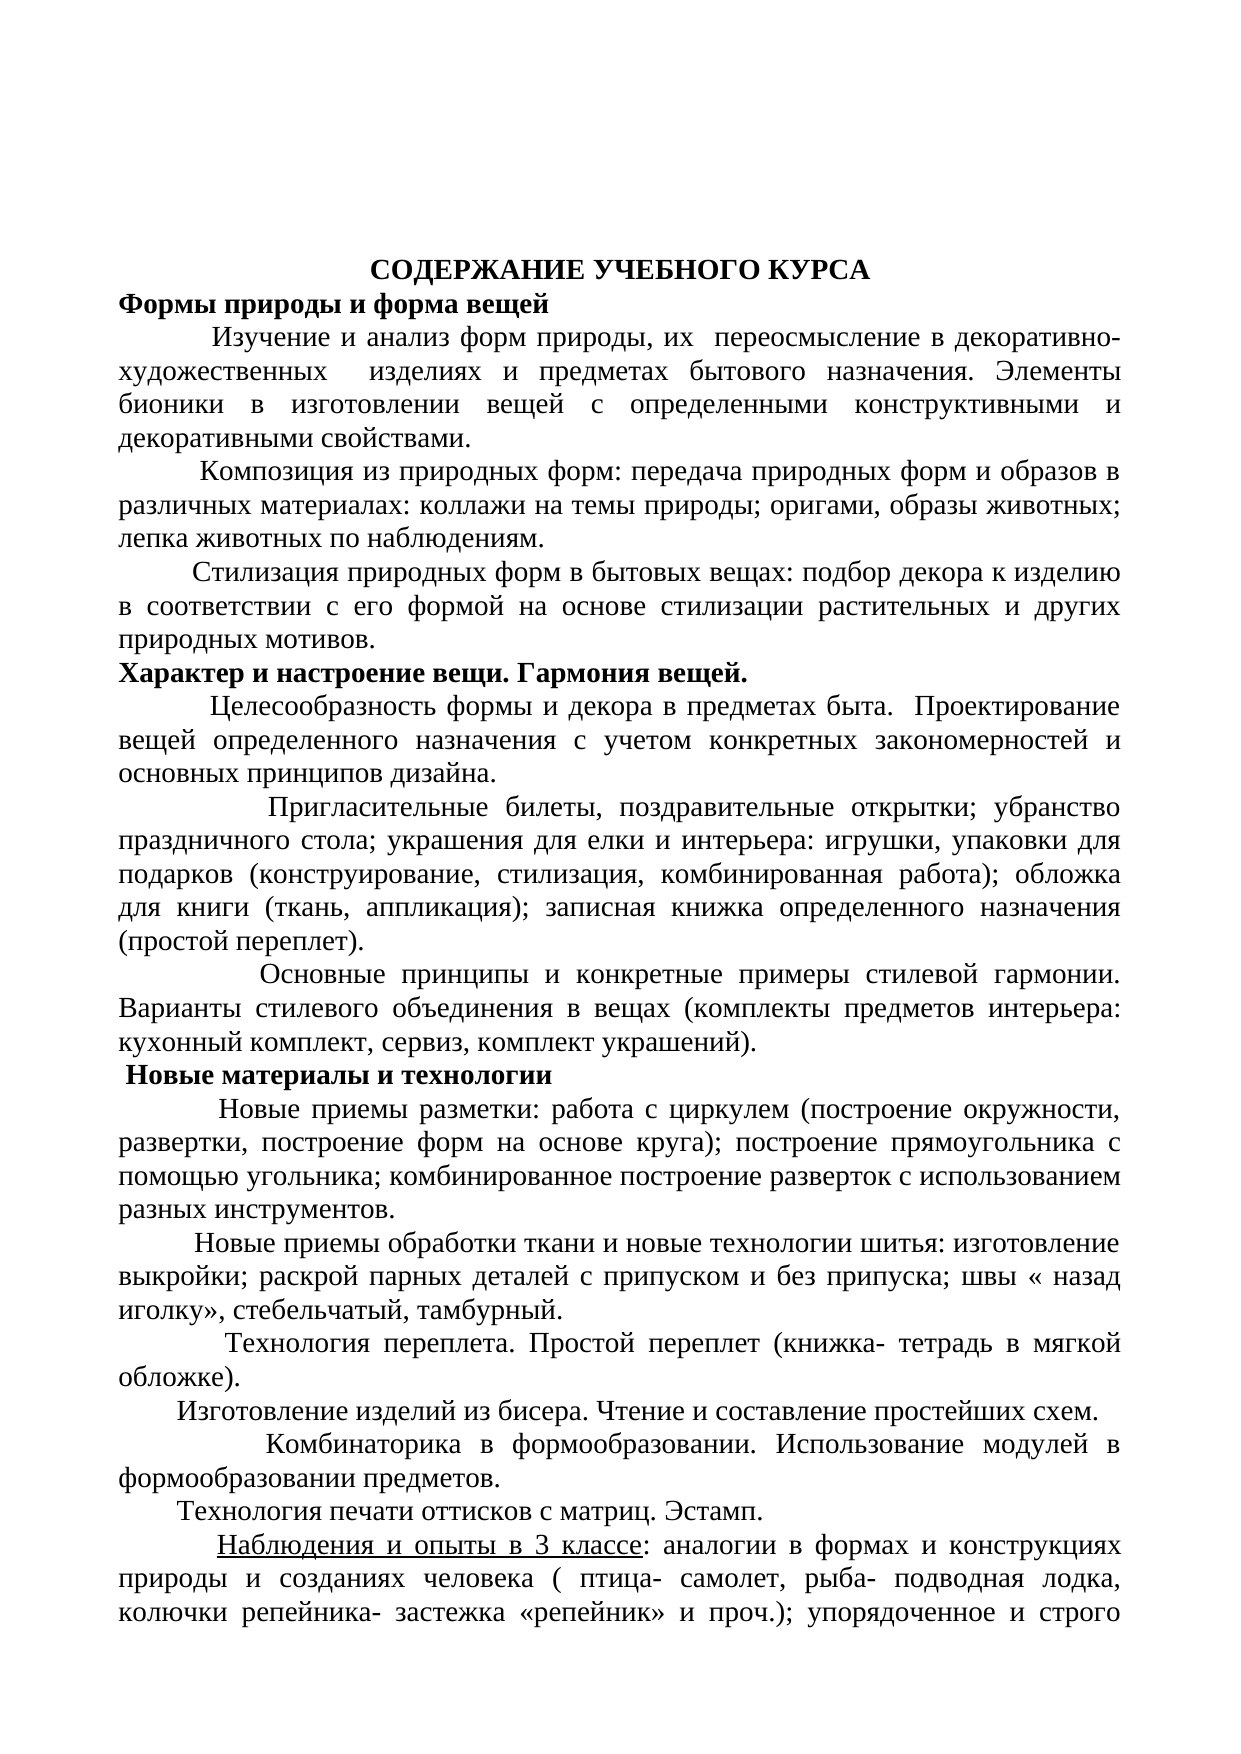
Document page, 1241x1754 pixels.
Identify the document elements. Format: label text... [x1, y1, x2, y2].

text Формы природы и форма вещей [118, 286, 1122, 319]
text Стилизация природных форм в бытовых вещах: подбор декора к изделию в соответствии с его формой на основе стилизации растительных и других природных мотивов. [118, 554, 1122, 655]
text СОДЕРЖАНИЕ УЧЕБНОГО КУРСА [118, 252, 1122, 286]
text Технология печати оттисков с матриц. Эстамп. [118, 1493, 1122, 1527]
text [118, 1527, 1122, 1627]
text Характер и настроение вещи. Гармония вещей. [118, 655, 1122, 688]
text Изготовление изделий из бисера. Чтение и составление простейших схем. [118, 1393, 1122, 1426]
text Новые приемы обработки ткани и новые технологии шитья: изготовление выкройки; раскрой парных деталей с припуском и без припуска; швы « назад иголку», стебельчатый, тамбурный. [118, 1225, 1122, 1326]
text Композиция из природных форм: передача природных форм и образов в различных материалах: коллажи на темы природы; оригами, образы животных; лепка животных по наблюдениям. [118, 453, 1122, 554]
text Основные принципы и конкретные примеры стилевой гармонии. Варианты стилевого объединения в вещах (комплекты предметов интерьера: кухонный комплект, сервиз, комплект украшений). [118, 957, 1122, 1057]
text Пригласительные билеты, поздравительные открытки; убранство праздничного стола; украшения для елки и интерьера: игрушки, упаковки для подарков (конструирование, стилизация, комбинированная работа); обложка для книги (ткань, аппликация); записная книжка определенного назначения (простой переплет). [118, 789, 1122, 957]
text Новые материалы и технологии [118, 1057, 1122, 1091]
text Комбинаторика в формообразовании. Использование модулей в формообразовании предметов. [118, 1426, 1122, 1493]
text Изучение и анализ форм природы, их переосмысление в декоративно- художественных изделиях и предметах бытового назначения. Элементы бионики в изготовлении вещей с определенными конструктивными и декоративными свойствами. [118, 319, 1122, 453]
text Целесообразность формы и декора в предметах быта. Проектирование вещей определенного назначения с учетом конкретных закономерностей и основных принципов дизайна. [118, 688, 1122, 789]
text Новые приемы разметки: работа с циркулем (построение окружности, развертки, построение форм на основе круга); построение прямоугольника с помощью угольника; комбинированное построение разверток с использованием разных инструментов. [118, 1091, 1122, 1225]
text Технология переплета. Простой переплет (книжка- тетрадь в мягкой обложке). [118, 1326, 1122, 1393]
